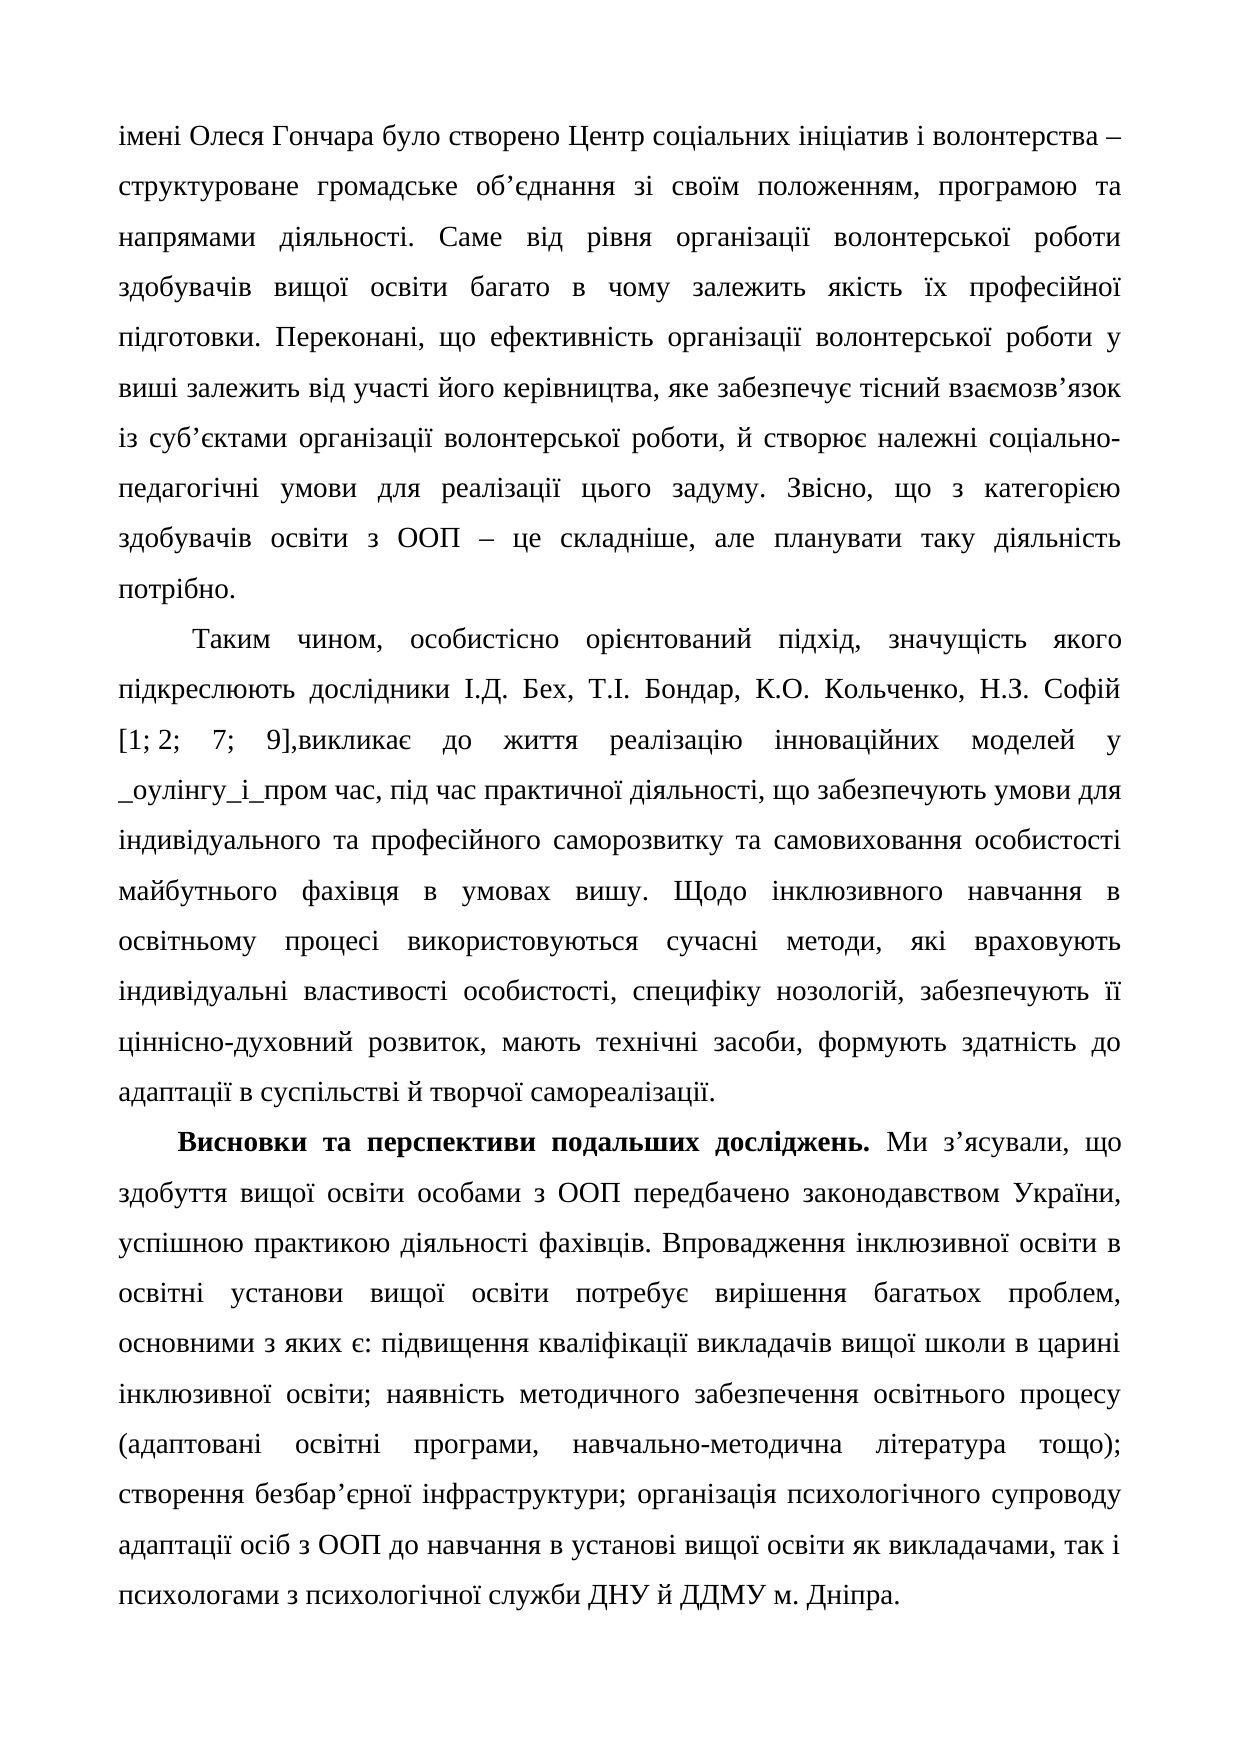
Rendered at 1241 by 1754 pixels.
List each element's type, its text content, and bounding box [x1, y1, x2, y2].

text Таким чином, особистісно орієнтований підхід, значущість якого підкреслюють дослідники І.Д. Бех, Т.І. Бондар, К.О. Кольченко, Н.З. Софій [1; 2; 7; 9],викликає до життя реалізацію інноваційних моделей у _оулінгу_і_пром час, під час практичної діяльності, що забезпечують умови для індивідуального та професійного саморозвитку та самовиховання особистості майбутнього фахівця в умовах вишу. Щодо інклюзивного навчання в освітньому процесі використовуються сучасні методи, які враховують індивідуальні властивості особистості, специфіку нозологій, забезпечують її ціннісно-духовний розвиток, мають технічні засоби, формують здатність до адаптації в суспільстві й творчої самореалізації. [118, 621, 1122, 1108]
text Висновки та перспективи подальших досліджень. Ми з’ясували, що здобуття вищої освіти особами з ООП передбачено законодавством України, успішною практикою діяльності фахівців. Впровадження інклюзивної освіти в освітні установи вищої освіти потребує вирішення багатьох проблем, основними з яких є: підвищення кваліфікації викладачів вищої школи в царині інклюзивної освіти; наявність методичного забезпечення освітнього процесу (адаптовані освітні програми, навчально-методична література тощо); створення безбар’єрної інфраструктури; організація психологічного супроводу адаптації осіб з ООП до навчання в установі вищої освіти як викладачами, так і психологами з психологічної служби ДНУ й ДДМУ м. Дніпра. [118, 1124, 1122, 1611]
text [118, 118, 1122, 604]
